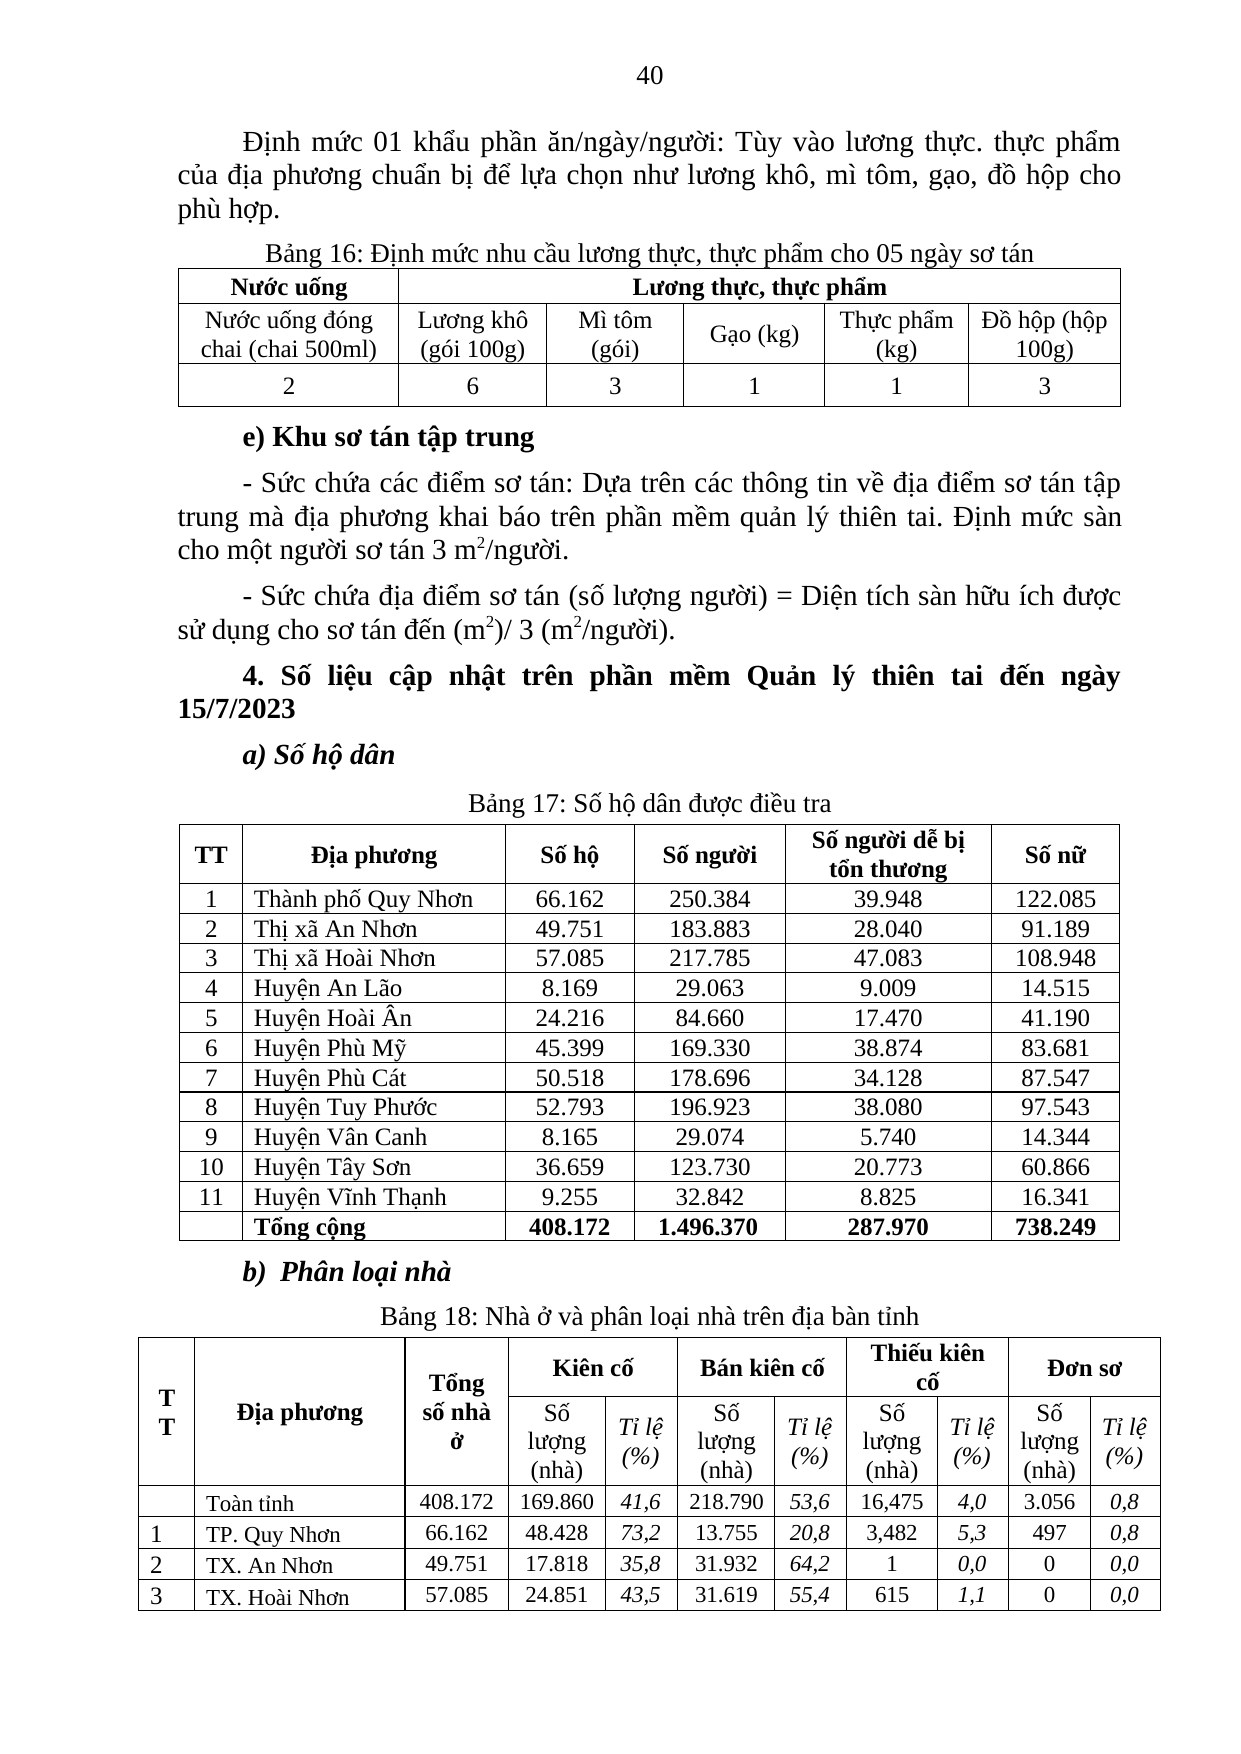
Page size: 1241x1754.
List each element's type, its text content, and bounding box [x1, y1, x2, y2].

table_cell 83.681 [992, 1033, 1119, 1062]
table_cell Số lượng (nhà) [509, 1397, 605, 1485]
table_cell 97.543 [992, 1093, 1119, 1121]
table_cell [180, 1212, 242, 1240]
table_cell 287.970 [786, 1212, 991, 1240]
table_cell 8.169 [506, 973, 634, 1002]
text 4. Số liệu cập nhật trên phần mềm Quản lý thiên tai đến ngày 15/7/2023 [177, 658, 1122, 725]
table_cell 196.923 [635, 1093, 785, 1121]
table_cell 1 [847, 1549, 937, 1579]
table_cell 497 [1009, 1517, 1090, 1547]
table_cell 2 [180, 914, 242, 942]
table_cell 24.851 [509, 1580, 605, 1610]
table_cell 13.755 [678, 1517, 774, 1547]
table_cell 47.083 [786, 944, 991, 972]
text Bảng : Định mức nhu cầu lương thực, thực phẩm cho 05 ngày sơ tán [177, 237, 1122, 268]
text Bảng 17: Số hộ dân được điều tra [177, 787, 1122, 818]
table_header Lương thực, thực phẩm [399, 269, 1120, 303]
table_cell 87.547 [992, 1063, 1119, 1091]
table_cell 60.866 [992, 1152, 1119, 1181]
table_cell Nước uống đóng chai (chai 500ml) [179, 304, 398, 363]
table_header Bán kiên cố [678, 1338, 846, 1396]
table_cell 41.190 [992, 1003, 1119, 1032]
table_cell 0,0 [1091, 1580, 1160, 1610]
table_cell Mì tôm (gói) [547, 304, 683, 363]
table_header Kiên cố [509, 1338, 677, 1396]
table_cell Tỉ lệ (%) [1091, 1397, 1160, 1485]
table_cell Tổng cộng [243, 1212, 505, 1240]
table_cell 34.128 [786, 1063, 991, 1091]
table_cell 178.696 [635, 1063, 785, 1091]
table_cell 5.740 [786, 1122, 991, 1151]
table_cell 50.518 [506, 1063, 634, 1091]
table_cell 48.428 [509, 1517, 605, 1547]
table_cell Lương khô (gói 100g) [399, 304, 546, 363]
text Bảng 18: Nhà ở và phân loại nhà trên địa bàn tỉnh [177, 1300, 1122, 1331]
table_cell 0,8 [1091, 1486, 1160, 1516]
table_cell TX. An Nhơn [195, 1549, 404, 1579]
table_cell 408.172 [406, 1486, 508, 1516]
table_cell Huyện Phù Cát [243, 1063, 505, 1091]
table_cell 20.773 [786, 1152, 991, 1181]
table_cell Đồ hộp (hộp 100g) [969, 304, 1120, 363]
table_cell 64,2 [775, 1549, 846, 1579]
table_cell 1,1 [938, 1580, 1008, 1610]
table_cell 9.009 [786, 973, 991, 1002]
table_cell 57.085 [406, 1580, 508, 1610]
table_cell 5,3 [938, 1517, 1008, 1547]
table_cell 36.659 [506, 1152, 634, 1181]
table_cell 2 [139, 1549, 194, 1579]
table_cell 29.074 [635, 1122, 785, 1151]
table_cell 108.948 [992, 944, 1119, 972]
table_cell Huyện Vân Canh [243, 1122, 505, 1151]
table_cell 8 [180, 1093, 242, 1121]
table_cell 0 [1009, 1549, 1090, 1579]
table_cell 91.189 [992, 914, 1119, 942]
table_cell 0,8 [1091, 1517, 1160, 1547]
table_header Thiếu kiên cố [847, 1338, 1008, 1396]
table_cell 3 [180, 944, 242, 972]
table_cell Số lượng (nhà) [1009, 1397, 1090, 1485]
table_cell 0,0 [1091, 1549, 1160, 1579]
table_cell 3,482 [847, 1517, 937, 1547]
table_cell 8.825 [786, 1182, 991, 1211]
table_cell 1.496.370 [635, 1212, 785, 1240]
table_cell Thành phố Quy Nhơn [243, 884, 505, 913]
table_cell 5 [180, 1003, 242, 1032]
table_cell 39.948 [786, 884, 991, 913]
table_cell 183.883 [635, 914, 785, 942]
table_cell Huyện Phù Mỹ [243, 1033, 505, 1062]
table_cell 11 [180, 1182, 242, 1211]
table_cell 14.344 [992, 1122, 1119, 1151]
table_cell 16.341 [992, 1182, 1119, 1211]
table_cell 84.660 [635, 1003, 785, 1032]
table_cell Tỉ lệ (%) [775, 1397, 846, 1485]
table_cell 17.470 [786, 1003, 991, 1032]
table_header Số người [635, 825, 785, 883]
table_cell 57.085 [506, 944, 634, 972]
text - Sức chứa các điểm sơ tán: Dựa trên các thông tin về địa điểm sơ tán tập trung mà địa phương khai báo trên phần mềm quản lý thiên tai. Định mức sàn cho một người sơ tán 3 m2/người. [177, 465, 1122, 566]
table_header Số người dễ bị tổn thương [786, 825, 991, 883]
table_cell 32.842 [635, 1182, 785, 1211]
table_cell 1 [825, 364, 968, 406]
table_cell 1 [684, 364, 824, 406]
table_cell 53,6 [775, 1486, 846, 1516]
table_cell Số lượng (nhà) [847, 1397, 937, 1485]
table_cell 0,0 [938, 1549, 1008, 1579]
table_cell Thị xã An Nhơn [243, 914, 505, 942]
table_cell 38.874 [786, 1033, 991, 1062]
table_cell 55,4 [775, 1580, 846, 1610]
table_cell 49.751 [506, 914, 634, 942]
table_cell 3 [547, 364, 683, 406]
table_cell 1 [180, 884, 242, 913]
table_cell Thực phẩm (kg) [825, 304, 968, 363]
table_cell 4 [180, 973, 242, 1002]
table_cell 24.216 [506, 1003, 634, 1032]
table_cell [139, 1486, 194, 1516]
table_cell 3 [969, 364, 1120, 406]
table_cell 14.515 [992, 973, 1119, 1002]
table_cell 8.165 [506, 1122, 634, 1151]
table_cell 7 [180, 1063, 242, 1091]
table_cell 49.751 [406, 1549, 508, 1579]
table_cell 43,5 [606, 1580, 677, 1610]
table_cell 20,8 [775, 1517, 846, 1547]
table_cell 16,475 [847, 1486, 937, 1516]
table_cell 1 [139, 1517, 194, 1547]
table_cell 9 [180, 1122, 242, 1151]
table_header Đơn sơ [1009, 1338, 1160, 1396]
table_cell 250.384 [635, 884, 785, 913]
table_header Số nữ [992, 825, 1119, 883]
table_cell 73,2 [606, 1517, 677, 1547]
table_cell 38.080 [786, 1093, 991, 1121]
text e) Khu sơ tán tập trung [177, 419, 1122, 453]
table_header Địa phương [243, 825, 505, 883]
table_cell 31.932 [678, 1549, 774, 1579]
table_cell 52.793 [506, 1093, 634, 1121]
list Phân loại nhà [242, 1254, 1122, 1287]
table_cell 45.399 [506, 1033, 634, 1062]
table_cell 9.255 [506, 1182, 634, 1211]
table_cell TX. Hoài Nhơn [195, 1580, 404, 1610]
text Định mức 01 khẩu phần ăn/ngày/người: Tùy vào lương thực. thực phẩm của địa phương chuẩn bị để lựa chọn như lương khô, mì tôm, gạo, đồ hộp cho phù hợp. [177, 124, 1122, 224]
table_cell Gạo (kg) [684, 304, 824, 363]
text a) Số hộ dân [177, 737, 1122, 771]
table_cell 6 [399, 364, 546, 406]
table_cell 218.790 [678, 1486, 774, 1516]
table_cell Tỉ lệ (%) [938, 1397, 1008, 1485]
table_cell 615 [847, 1580, 937, 1610]
table_cell 169.860 [509, 1486, 605, 1516]
table_cell 28.040 [786, 914, 991, 942]
table_cell 169.330 [635, 1033, 785, 1062]
table_cell 35,8 [606, 1549, 677, 1579]
table_cell 10 [180, 1152, 242, 1181]
table_header TT [180, 825, 242, 883]
table_header Số hộ [506, 825, 634, 883]
table_cell 4,0 [938, 1486, 1008, 1516]
table_cell 6 [180, 1033, 242, 1062]
table_cell 2 [179, 364, 398, 406]
table_header TT [139, 1338, 194, 1485]
table_cell Huyện Tây Sơn [243, 1152, 505, 1181]
table_cell 738.249 [992, 1212, 1119, 1240]
table_header Nước uống [179, 269, 398, 303]
table_cell 122.085 [992, 884, 1119, 913]
table_cell 3.056 [1009, 1486, 1090, 1516]
table_cell Huyện Vĩnh Thạnh [243, 1182, 505, 1211]
table_cell Huyện Hoài Ân [243, 1003, 505, 1032]
table_cell 217.785 [635, 944, 785, 972]
table_cell Huyện An Lão [243, 973, 505, 1002]
table_cell 123.730 [635, 1152, 785, 1181]
text - Sức chứa địa điểm sơ tán (số lượng người) = Diện tích sàn hữu ích được sử dụng cho sơ tán đến (m2)/ 3 (m2/người). [177, 578, 1122, 645]
table_cell Số lượng (nhà) [678, 1397, 774, 1485]
table_cell 41,6 [606, 1486, 677, 1516]
table_header Tổng số nhà ở [406, 1338, 508, 1485]
table_cell 29.063 [635, 973, 785, 1002]
table_cell Huyện Tuy Phước [243, 1093, 505, 1121]
table_header Địa phương [195, 1338, 404, 1485]
table_cell 66.162 [506, 884, 634, 913]
table_cell 66.162 [406, 1517, 508, 1547]
table_cell Toàn tỉnh [195, 1486, 404, 1516]
table_cell 0 [1009, 1580, 1090, 1610]
table_cell TP. Quy Nhơn [195, 1517, 404, 1547]
table_cell 31.619 [678, 1580, 774, 1610]
table_cell Tỉ lệ (%) [606, 1397, 677, 1485]
table_cell 17.818 [509, 1549, 605, 1579]
table_cell 408.172 [506, 1212, 634, 1240]
table_cell Thị xã Hoài Nhơn [243, 944, 505, 972]
table_cell 3 [139, 1580, 194, 1610]
